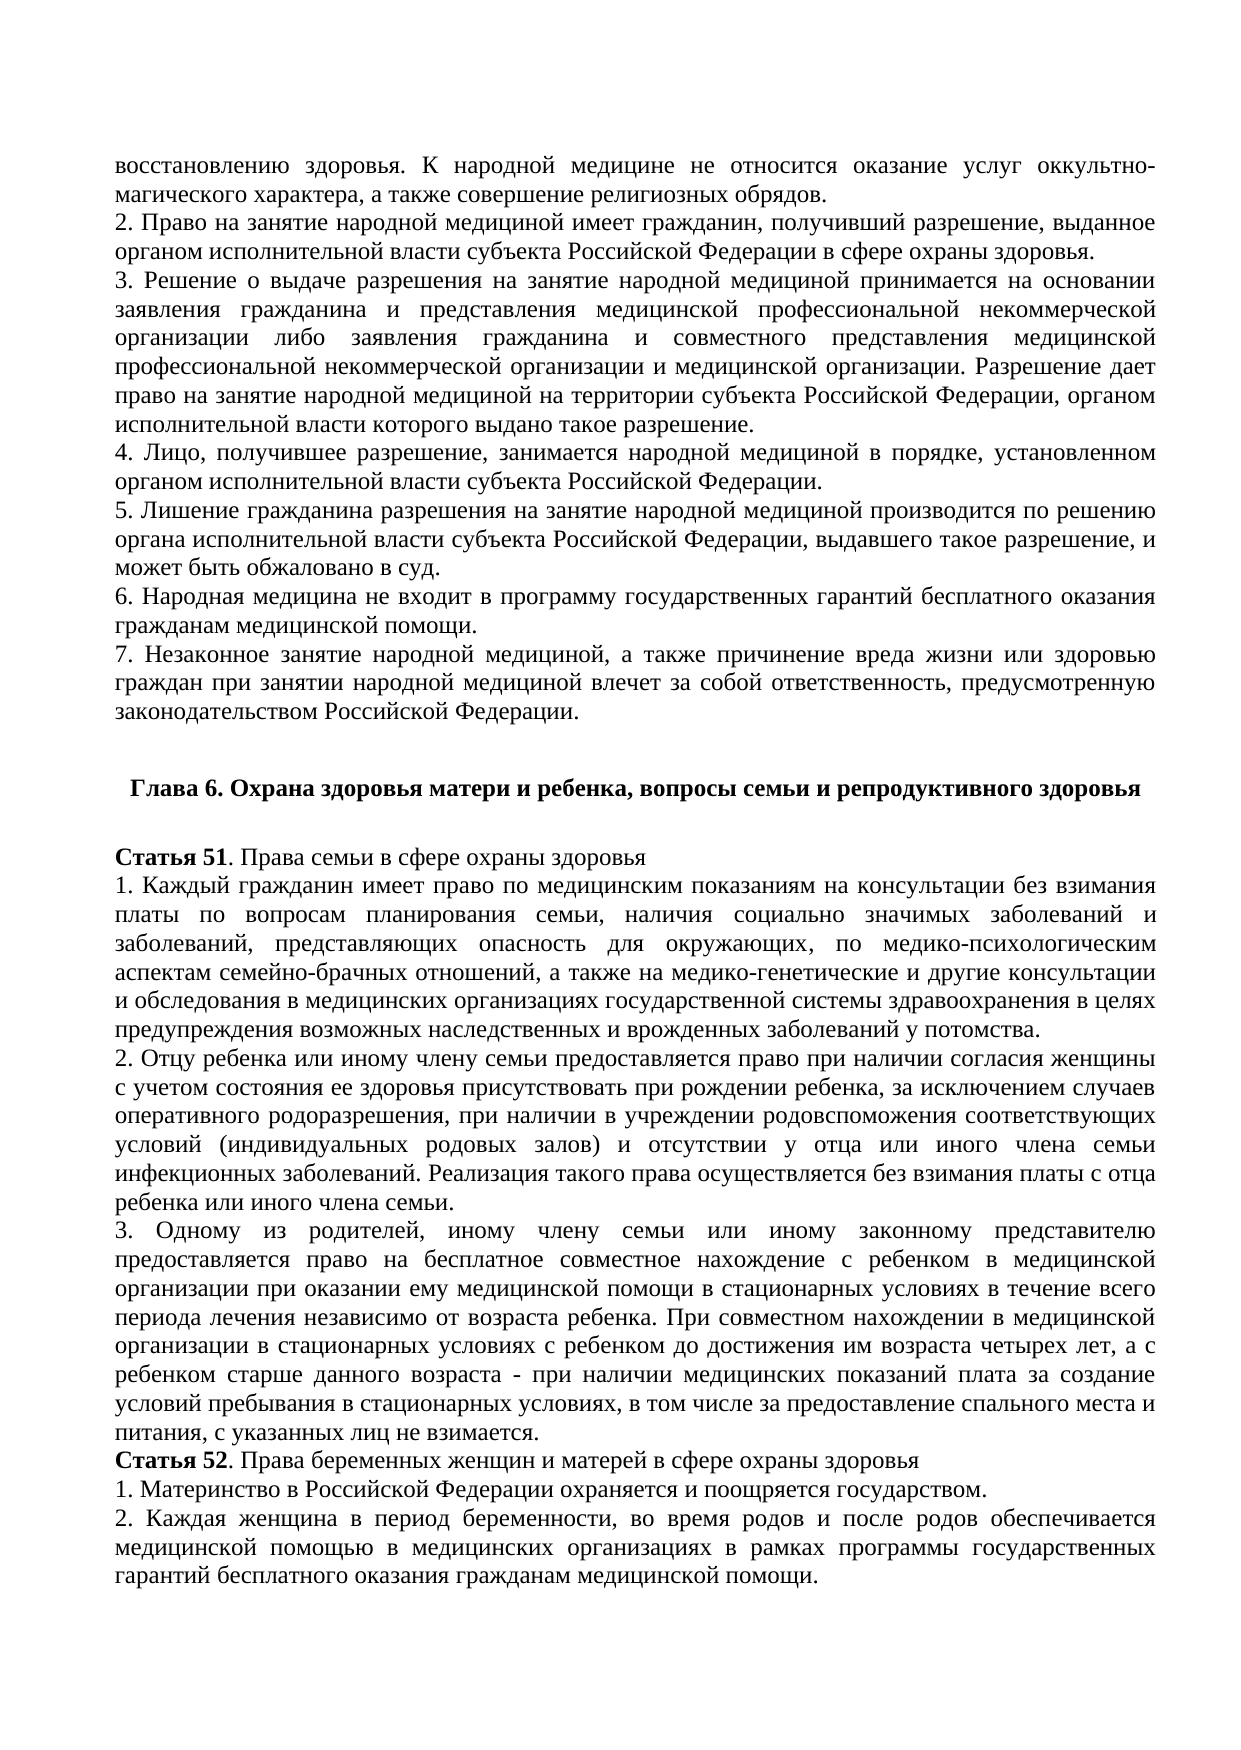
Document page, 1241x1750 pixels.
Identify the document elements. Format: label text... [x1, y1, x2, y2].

text 1. Материнство в Российской Федерации охраняется и поощряется государством. [114, 1474, 1157, 1503]
text 1. Каждый гражданин имеет право по медицинским показаниям на консультации без взимания платы по вопросам планирования семьи, наличия социально значимых заболеваний и заболеваний, представляющих опасность для окружающих, по медико-психологическим аспектам семейно-брачных отношений, а также на медико-генетические и другие консультации и обследования в медицинских организациях государственной системы здравоохранения в целях предупреждения возможных наследственных и врожденных заболеваний у потомства. [114, 870, 1157, 1043]
text 2. Отцу ребенка или иному члену семьи предоставляется право при наличии согласия женщины с учетом состояния ее здоровья присутствовать при рождении ребенка, за исключением случаев оперативного родоразрешения, при наличии в учреждении родовспоможения соответствующих условий (индивидуальных родовых залов) и отсутствии у отца или иного члена семьи инфекционных заболеваний. Реализация такого права осуществляется без взимания платы с отца ребенка или иного члена семьи. [114, 1043, 1157, 1215]
text 4. Лицо, получившее разрешение, занимается народной медициной в порядке, установленном органом исполнительной власти субъекта Российской Федерации. [114, 437, 1157, 495]
text Статья 51. Права семьи в сфере охраны здоровья [114, 842, 1157, 870]
text 5. Лишение гражданина разрешения на занятие народной медициной производится по решению органа исполнительной власти субъекта Российской Федерации, выдавшего такое разрешение, и может быть обжаловано в суд. [114, 495, 1157, 581]
text 2. Каждая женщина в период беременности, во время родов и после родов обеспечивается медицинской помощью в медицинских организациях в рамках программы государственных гарантий бесплатного оказания гражданам медицинской помощи. [114, 1503, 1157, 1589]
text 6. Народная медицина не входит в программу государственных гарантий бесплатного оказания гражданам медицинской помощи. [114, 581, 1157, 639]
text Статья 52. Права беременных женщин и матерей в сфере охраны здоровья [114, 1445, 1157, 1474]
text 2. Право на занятие народной медициной имеет гражданин, получивший разрешение, выданное органом исполнительной власти субъекта Российской Федерации в сфере охраны здоровья. [114, 207, 1157, 265]
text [114, 150, 1157, 207]
text 7. Незаконное занятие народной медициной, а также причинение вреда жизни или здоровью граждан при занятии народной медициной влечет за собой ответственность, предусмотренную законодательством Российской Федерации. [114, 639, 1157, 725]
text 3. Решение о выдаче разрешения на занятие народной медициной принимается на основании заявления гражданина и представления медицинской профессиональной некоммерческой организации либо заявления гражданина и совместного представления медицинской профессиональной некоммерческой организации и медицинской организации. Разрешение дает право на занятие народной медициной на территории субъекта Российской Федерации, органом исполнительной власти которого выдано такое разрешение. [114, 265, 1157, 437]
text Глава 6. Охрана здоровья матери и ребенка, вопросы семьи и репродуктивного здоровья [114, 773, 1157, 802]
text 3. Одному из родителей, иному члену семьи или иному законному представителю предоставляется право на бесплатное совместное нахождение с ребенком в медицинской организации при оказании ему медицинской помощи в стационарных условиях в течение всего периода лечения независимо от возраста ребенка. При совместном нахождении в медицинской организации в стационарных условиях с ребенком до достижения им возраста четырех лет, а с ребенком старше данного возраста - при наличии медицинских показаний плата за создание условий пребывания в стационарных условиях, в том числе за предоставление спального места и питания, с указанных лиц не взимается. [114, 1215, 1157, 1445]
